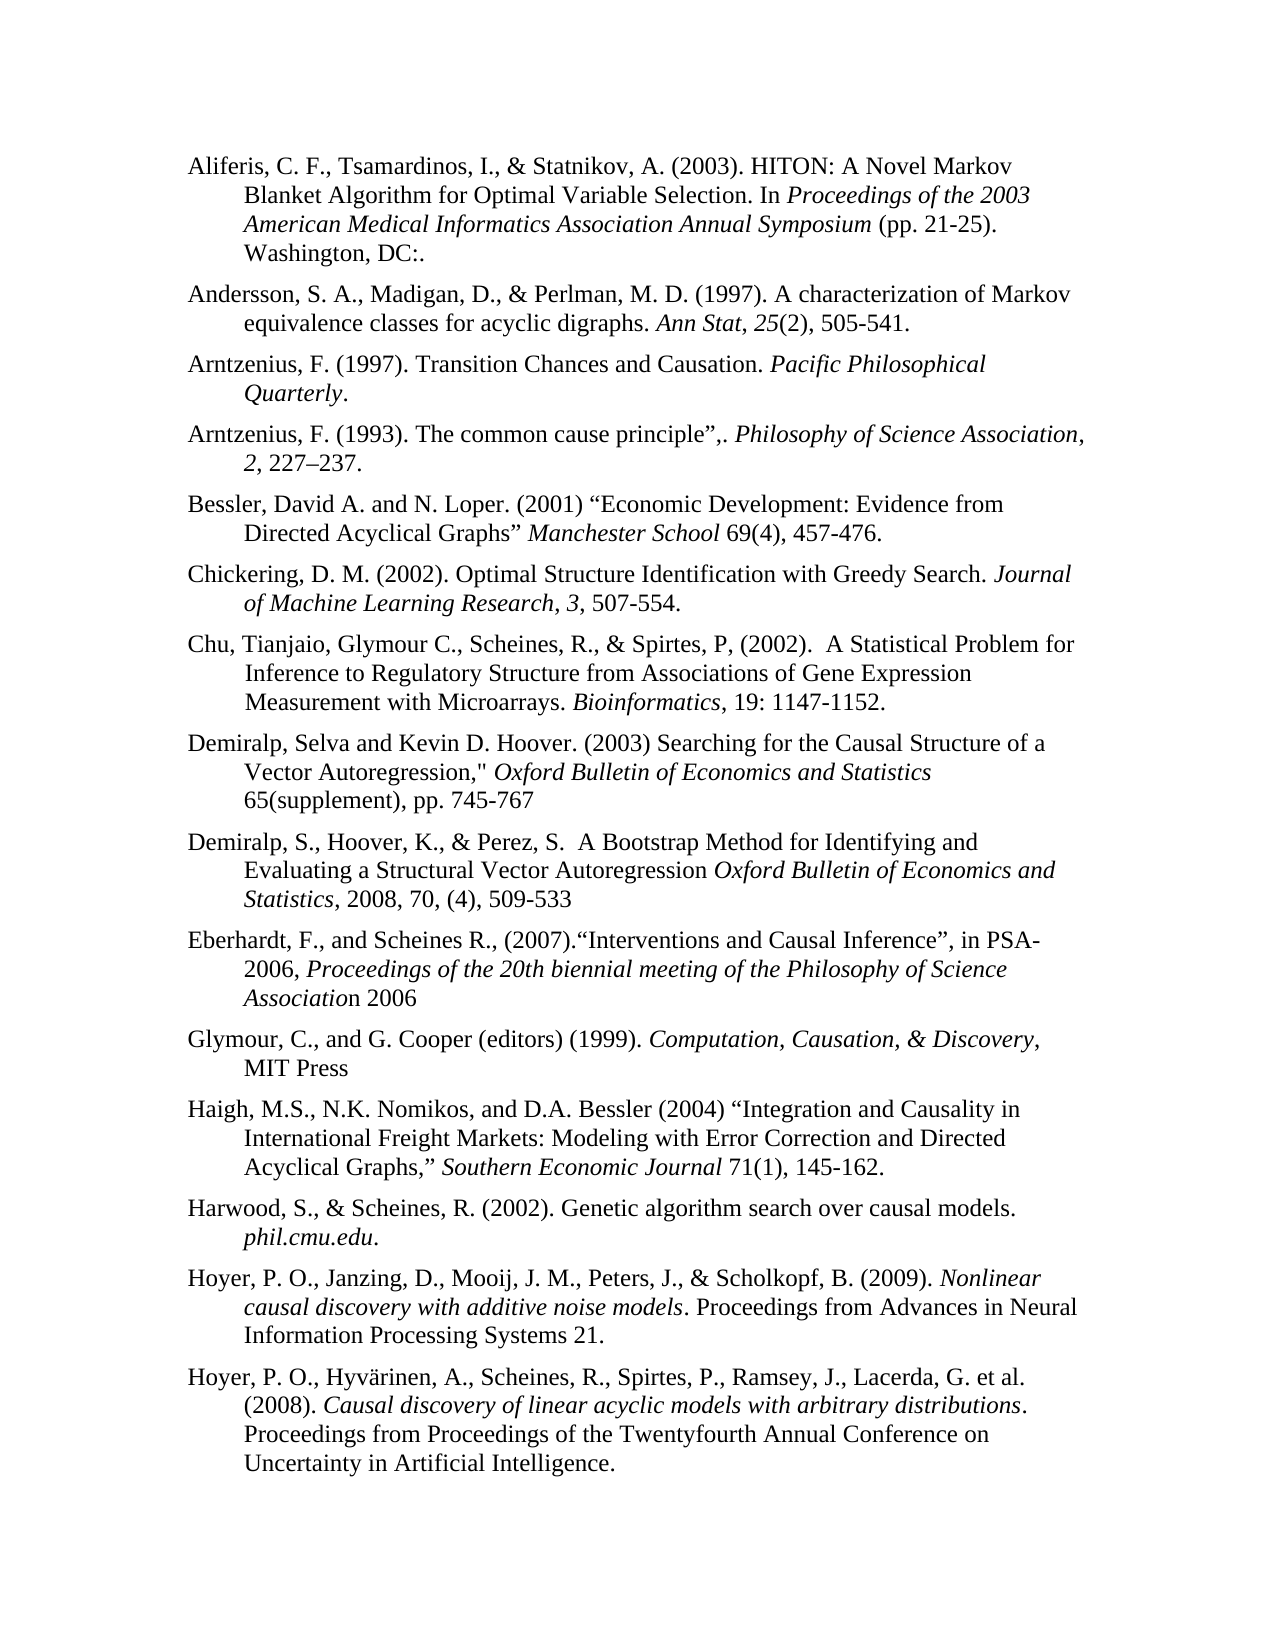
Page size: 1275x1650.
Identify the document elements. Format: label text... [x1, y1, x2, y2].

text Chu, Tianjaio, Glymour C., Scheines, R., & Spirtes, P, (2002). A Statistical Problem for Inference to Regulatory Structure from Associations of Gene Expression Measurement with Microarrays. Bioinformatics, 19: 1147-1152. [187, 629, 1087, 716]
text Andersson, S. A., Madigan, D., & Perlman, M. D. (1997). A characterization of Markov equivalence classes for acyclic digraphs. Ann Stat, 25(2), 505-541. [187, 279, 1087, 337]
text Eberhardt, F., and Scheines R., (2007).“Interventions and Causal Inference”, in PSA-2006, Proceedings of the 20th biennial meeting of the Philosophy of Science Association 2006 [187, 926, 1087, 1012]
text Harwood, S., & Scheines, R. (2002). Genetic algorithm search over causal models. phil.cmu.edu. [187, 1193, 1087, 1251]
text Chickering, D. M. (2002). Optimal Structure Identification with Greedy Search. Journal of Machine Learning Research, 3, 507-554. [187, 559, 1087, 617]
text Demiralp, Selva and Kevin D. Hoover. (2003) Searching for the Causal Structure of a Vector Autoregression," Oxford Bulletin of Economics and Statistics 65(supplement), pp. 745-767 [187, 728, 1087, 814]
text Hoyer, P. O., Hyvärinen, A., Scheines, R., Spirtes, P., Ramsey, J., Lacerda, G. et al. (2008). Causal discovery of linear acyclic models with arbitrary distributions. Proceedings from Proceedings of the Twentyfourth Annual Conference on Uncertainty in Artificial Intelligence. [187, 1362, 1087, 1477]
text Bessler, David A. and N. Loper. (2001) “Economic Development: Evidence from Directed Acyclical Graphs” Manchester School 69(4), 457-476. [187, 489, 1087, 547]
text Haigh, M.S., N.K. Nomikos, and D.A. Bessler (2004) “Integration and Causality in International Freight Markets: Modeling with Error Correction and Directed Acyclical Graphs,” Southern Economic Journal 71(1), 145-162. [187, 1094, 1087, 1181]
text Demiralp, S., Hoover, K., & Perez, S. A Bootstrap Method for Identifying and Evaluating a Structural Vector Autoregression Oxford Bulletin of Economics and Statistics, 2008, 70, (4), 509-533 [187, 827, 1087, 913]
text Arntzenius, F. (1997). Transition Chances and Causation. Pacific Philosophical Quarterly. [187, 349, 1087, 407]
text Arntzenius, F. (1993). The common cause principle”,. Philosophy of Science Association, 2, 227–237. [187, 419, 1087, 477]
text Glymour, C., and G. Cooper (editors) (1999). Computation, Causation, & Discovery, MIT Press [187, 1024, 1087, 1082]
text Hoyer, P. O., Janzing, D., Mooij, J. M., Peters, J., & Scholkopf, B. (2009). Nonlinear causal discovery with additive noise models. Proceedings from Advances in Neural Information Processing Systems 21. [187, 1263, 1087, 1349]
text Aliferis, C. F., Tsamardinos, I., & Statnikov, A. (2003). HITON: A Novel Markov Blanket Algorithm for Optimal Variable Selection. In Proceedings of the 2003 American Medical Informatics Association Annual Symposium (pp. 21-25). Washington, DC:. [187, 150, 1087, 267]
